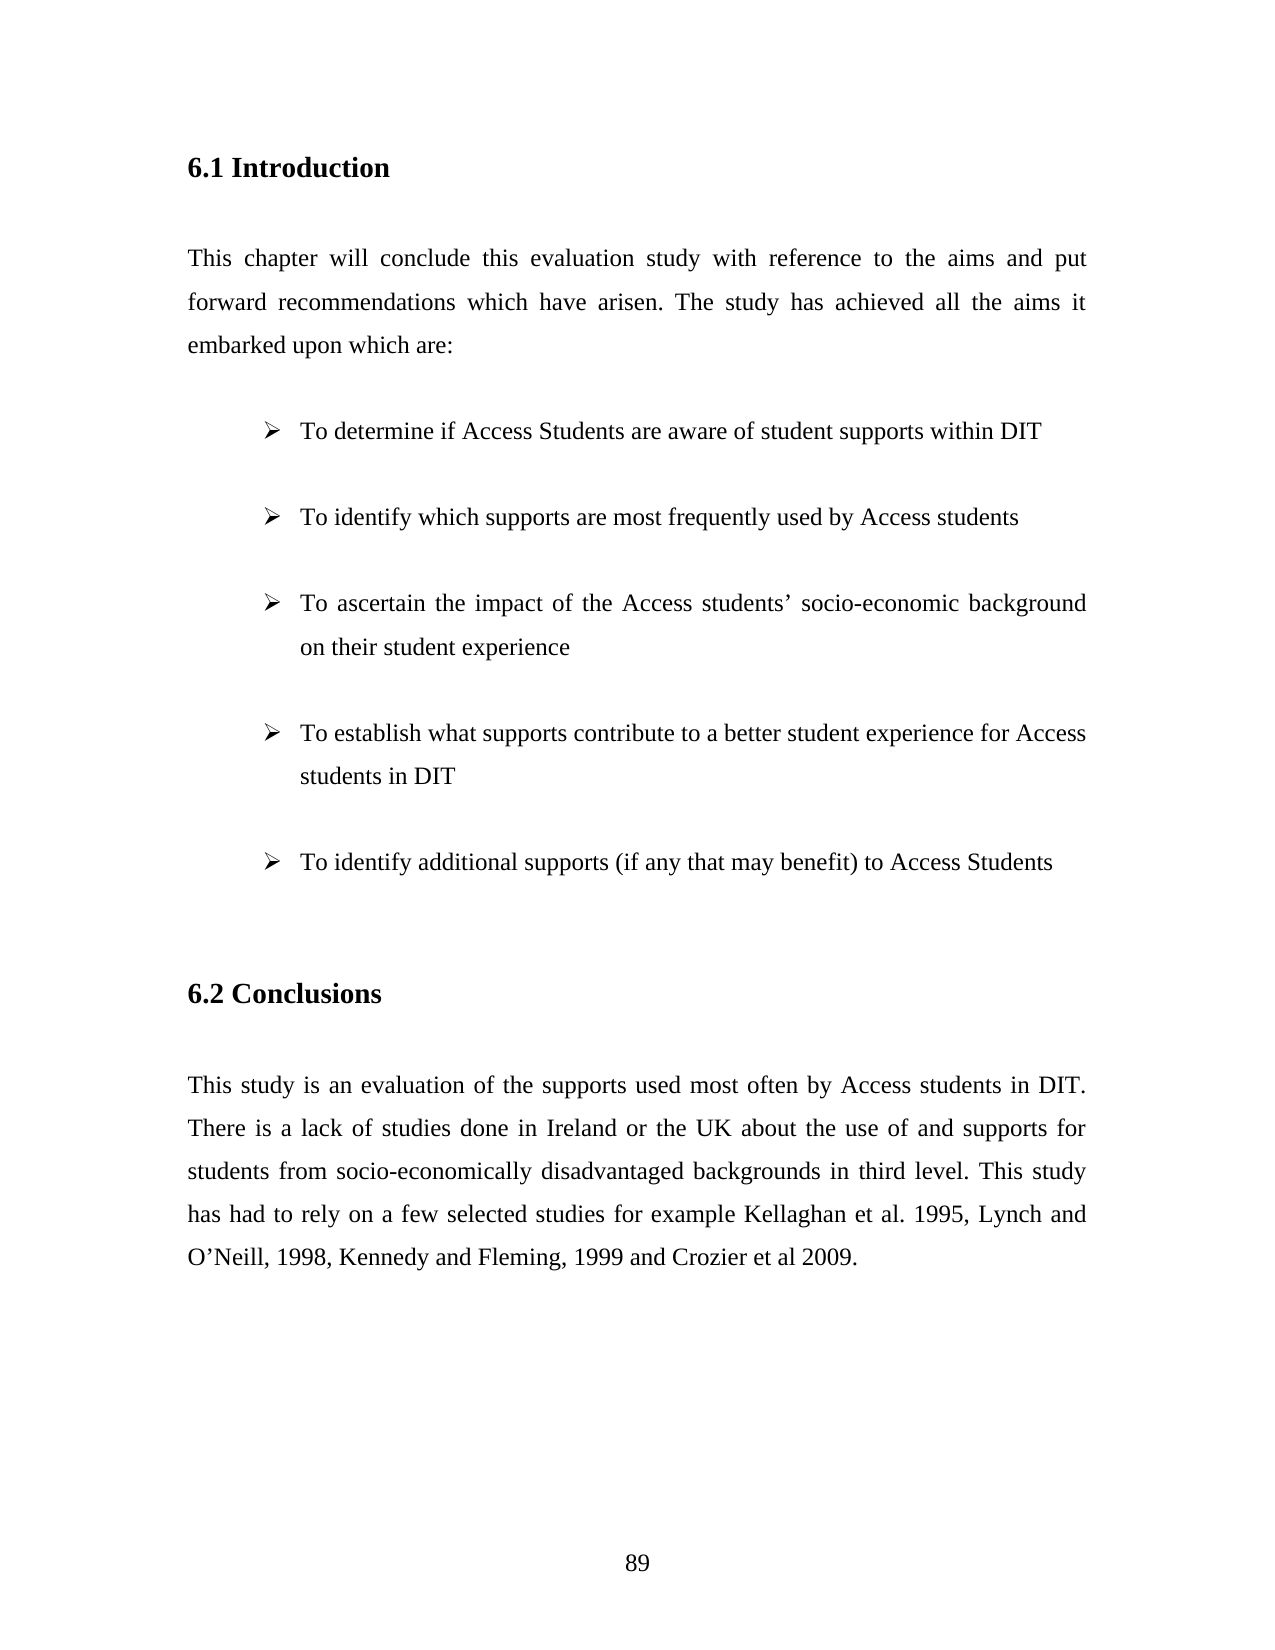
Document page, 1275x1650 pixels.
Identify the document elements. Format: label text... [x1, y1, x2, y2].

list To ascertain the impact of the Access students’ socio-economic background on their student experience [262, 588, 1087, 660]
list To determine if Access Students are aware of student supports within DIT [262, 416, 1087, 445]
text This study is an evaluation of the supports used most often by Access students in DIT. There is a lack of studies done in or the about the use of and supports for students from socio-economically disadvantaged backgrounds in third level. This study has had to rely on a few selected studies for example Kellaghan et al. 1995, Lynch and O’Neill, 1998, Kennedy and Fleming, 1999 and Crozier et al 2009. [187, 1070, 1087, 1271]
text 6.1 Introduction [187, 150, 1087, 183]
list To establish what supports contribute to a better student experience for Access students in DIT [262, 718, 1087, 790]
list To identify additional supports (if any that may benefit) to Access Students [262, 847, 1087, 876]
text 6.2 Conclusions [187, 977, 1087, 1010]
list To identify which supports are most frequently used by Access students [262, 502, 1087, 531]
text This chapter will conclude this evaluation study with reference to the aims and put forward recommendations which have arisen. The study has achieved all the aims it embarked upon which are: [187, 243, 1087, 358]
